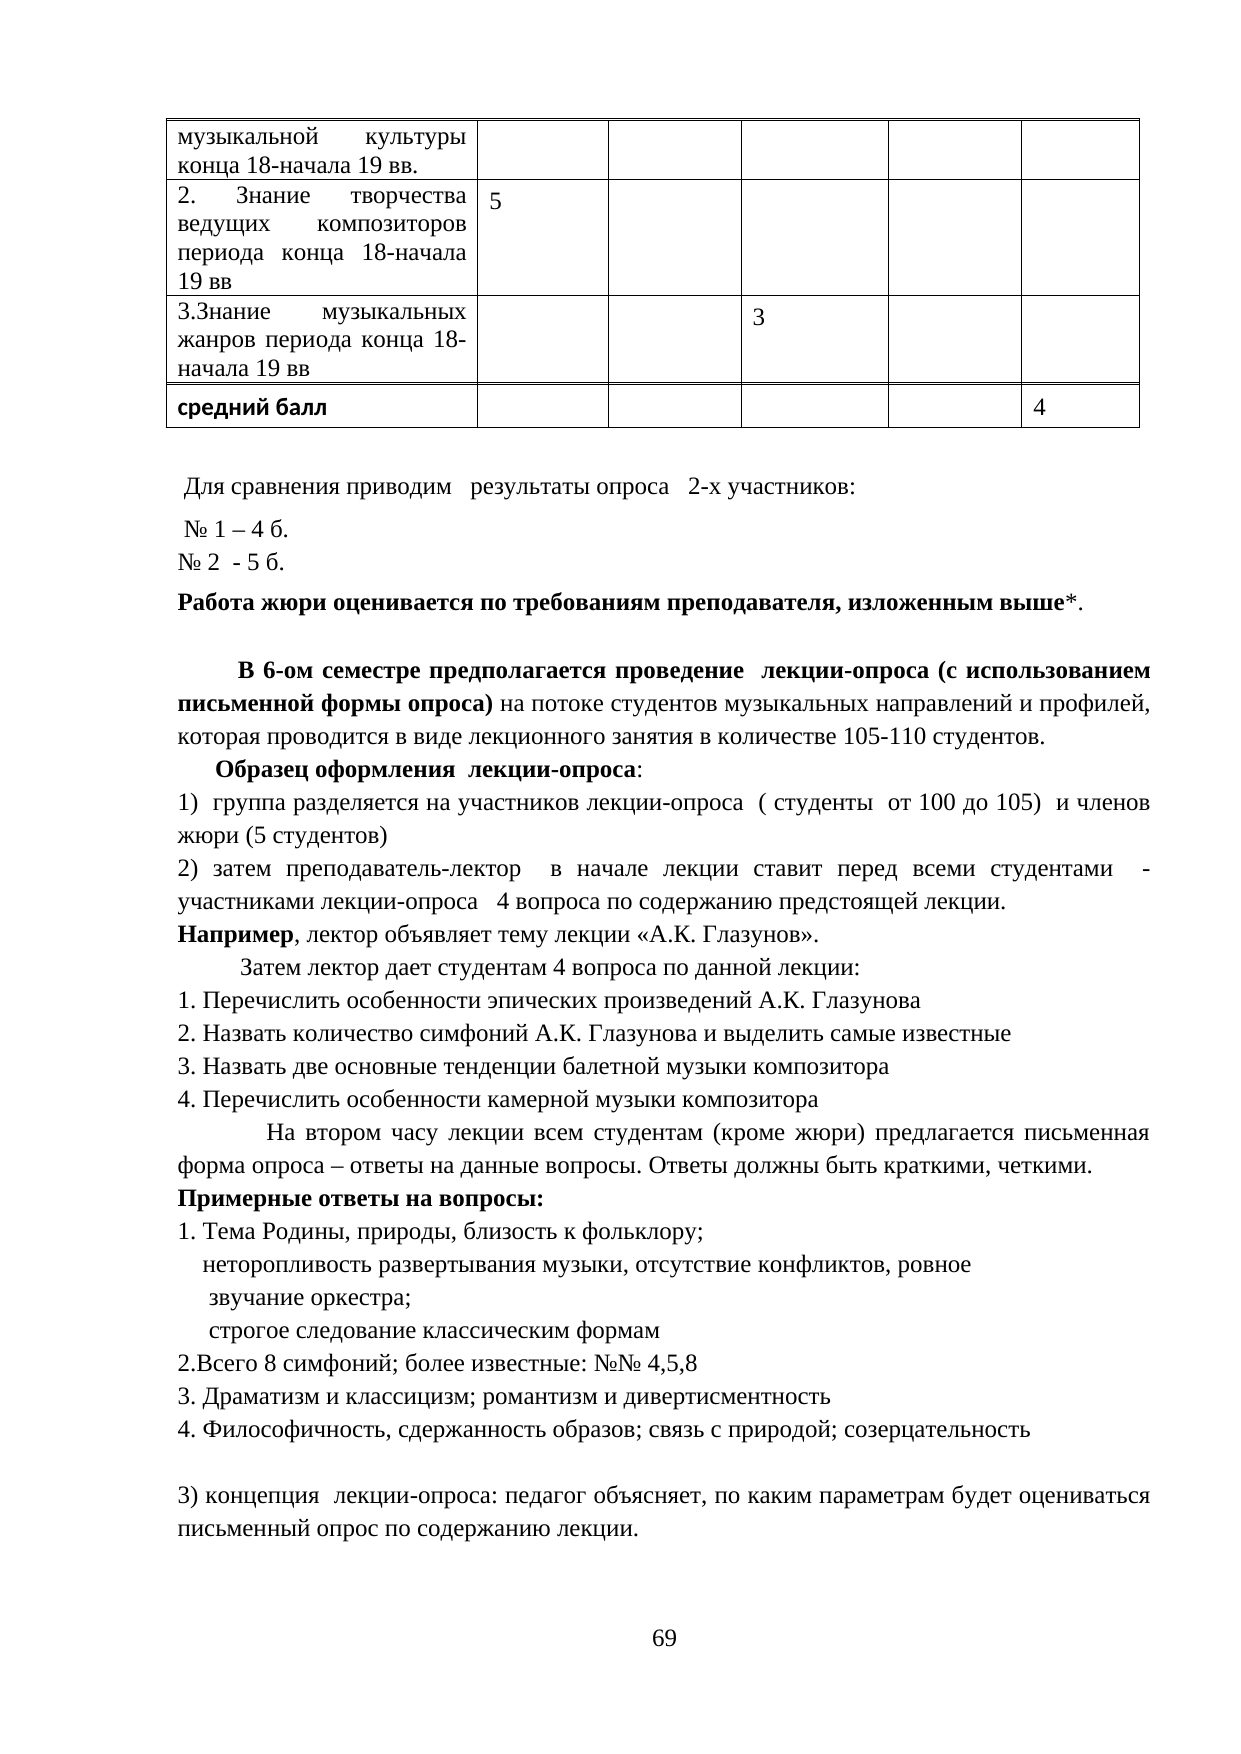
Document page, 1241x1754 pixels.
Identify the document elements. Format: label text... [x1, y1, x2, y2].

text Примерные ответы на вопросы: [177, 1183, 1152, 1212]
text В 6-ом семестре предполагается проведение лекции-опроса (с использованием письменной формы опроса) на потоке студентов музыкальных направлений и профилей, которая проводится в виде лекционного занятия в количестве 105-110 студентов. [177, 655, 1152, 749]
text Например, лектор объявляет тему лекции «А.К. Глазунов». [177, 919, 1152, 948]
text неторопливость развертывания музыки, отсутствие конфликтов, ровное [177, 1249, 1152, 1278]
text Работа жюри оценивается по требованиям преподавателя, изложенным выше*. [177, 580, 1152, 617]
table_cell [1022, 180, 1139, 295]
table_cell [167, 121, 477, 179]
table_cell [478, 121, 608, 179]
table_cell [889, 385, 1021, 427]
text 3. Драматизм и классицизм; романтизм и дивертисментность [177, 1381, 1152, 1410]
text Образец оформления лекции-опроса: [177, 754, 1152, 782]
table_cell [609, 180, 741, 295]
text Затем лектор дает студентам 4 вопроса по данной лекции: [177, 952, 1152, 981]
table_cell 3 [742, 296, 888, 382]
text 3) концепция лекции-опроса: педагог объясняет, по каким параметрам будет оцениваться письменный опрос по содержанию лекции. [177, 1480, 1152, 1542]
table_cell 4 [1022, 385, 1139, 427]
table_cell [478, 385, 608, 427]
text 1) группа разделяется на участников лекции-опроса ( студенты от 100 до 105) и членов жюри (5 студентов) [177, 787, 1152, 848]
table_cell 4 [609, 121, 741, 179]
text 2) затем преподаватель-лектор в начале лекции ставит перед всеми студентами - участниками лекции-опроса 4 вопроса по содержанию предстоящей лекции. [177, 853, 1152, 914]
table_cell [1022, 296, 1139, 382]
table_cell [609, 385, 741, 427]
text строгое следование классическим формам [177, 1315, 1152, 1344]
text На втором часу лекции всем студентам (кроме жюри) предлагается письменная форма опроса – ответы на данные вопросы. Ответы должны быть краткими, четкими. [177, 1117, 1152, 1179]
text 1. Тема Родины, природы, близость к фольклору; [177, 1216, 1152, 1245]
table_cell [889, 180, 1021, 295]
table_cell [742, 121, 888, 179]
table_cell [742, 385, 888, 427]
table_cell 3.Знание музыкальных жанров периода конца 18-начала 19 вв [167, 296, 477, 382]
text 4. Перечислить особенности камерной музыки композитора [177, 1084, 1152, 1113]
text 3. Назвать две основные тенденции балетной музыки композитора [177, 1051, 1152, 1080]
text 4. Философичность, сдержанность образов; связь с природой; созерцательность [177, 1414, 1152, 1443]
text № 1 – 4 б. [177, 514, 1152, 543]
table_cell [609, 296, 741, 382]
table_cell [889, 296, 1021, 382]
table_cell [889, 121, 1021, 179]
table_cell [1022, 121, 1139, 179]
text 2. Назвать количество симфоний А.К. Глазунова и выделить самые известные [177, 1018, 1152, 1047]
table_cell 5 [478, 180, 608, 295]
table_cell [742, 180, 888, 295]
text № 2 - 5 б. [177, 547, 1152, 576]
table_cell 2. Знание творчества ведущих композиторов периода конца 18-начала 19 вв [167, 180, 477, 295]
table_cell [478, 296, 608, 382]
text 2.Всего 8 симфоний; более известные: №№ 4,5,8 [177, 1348, 1152, 1377]
text Для сравнения приводим результаты опроса 2-х участников: [177, 471, 1152, 500]
text 1. Перечислить особенности эпических произведений А.К. Глазунова [177, 985, 1152, 1014]
text звучание оркестра; [177, 1282, 1152, 1311]
table_cell средний балл [167, 385, 477, 427]
